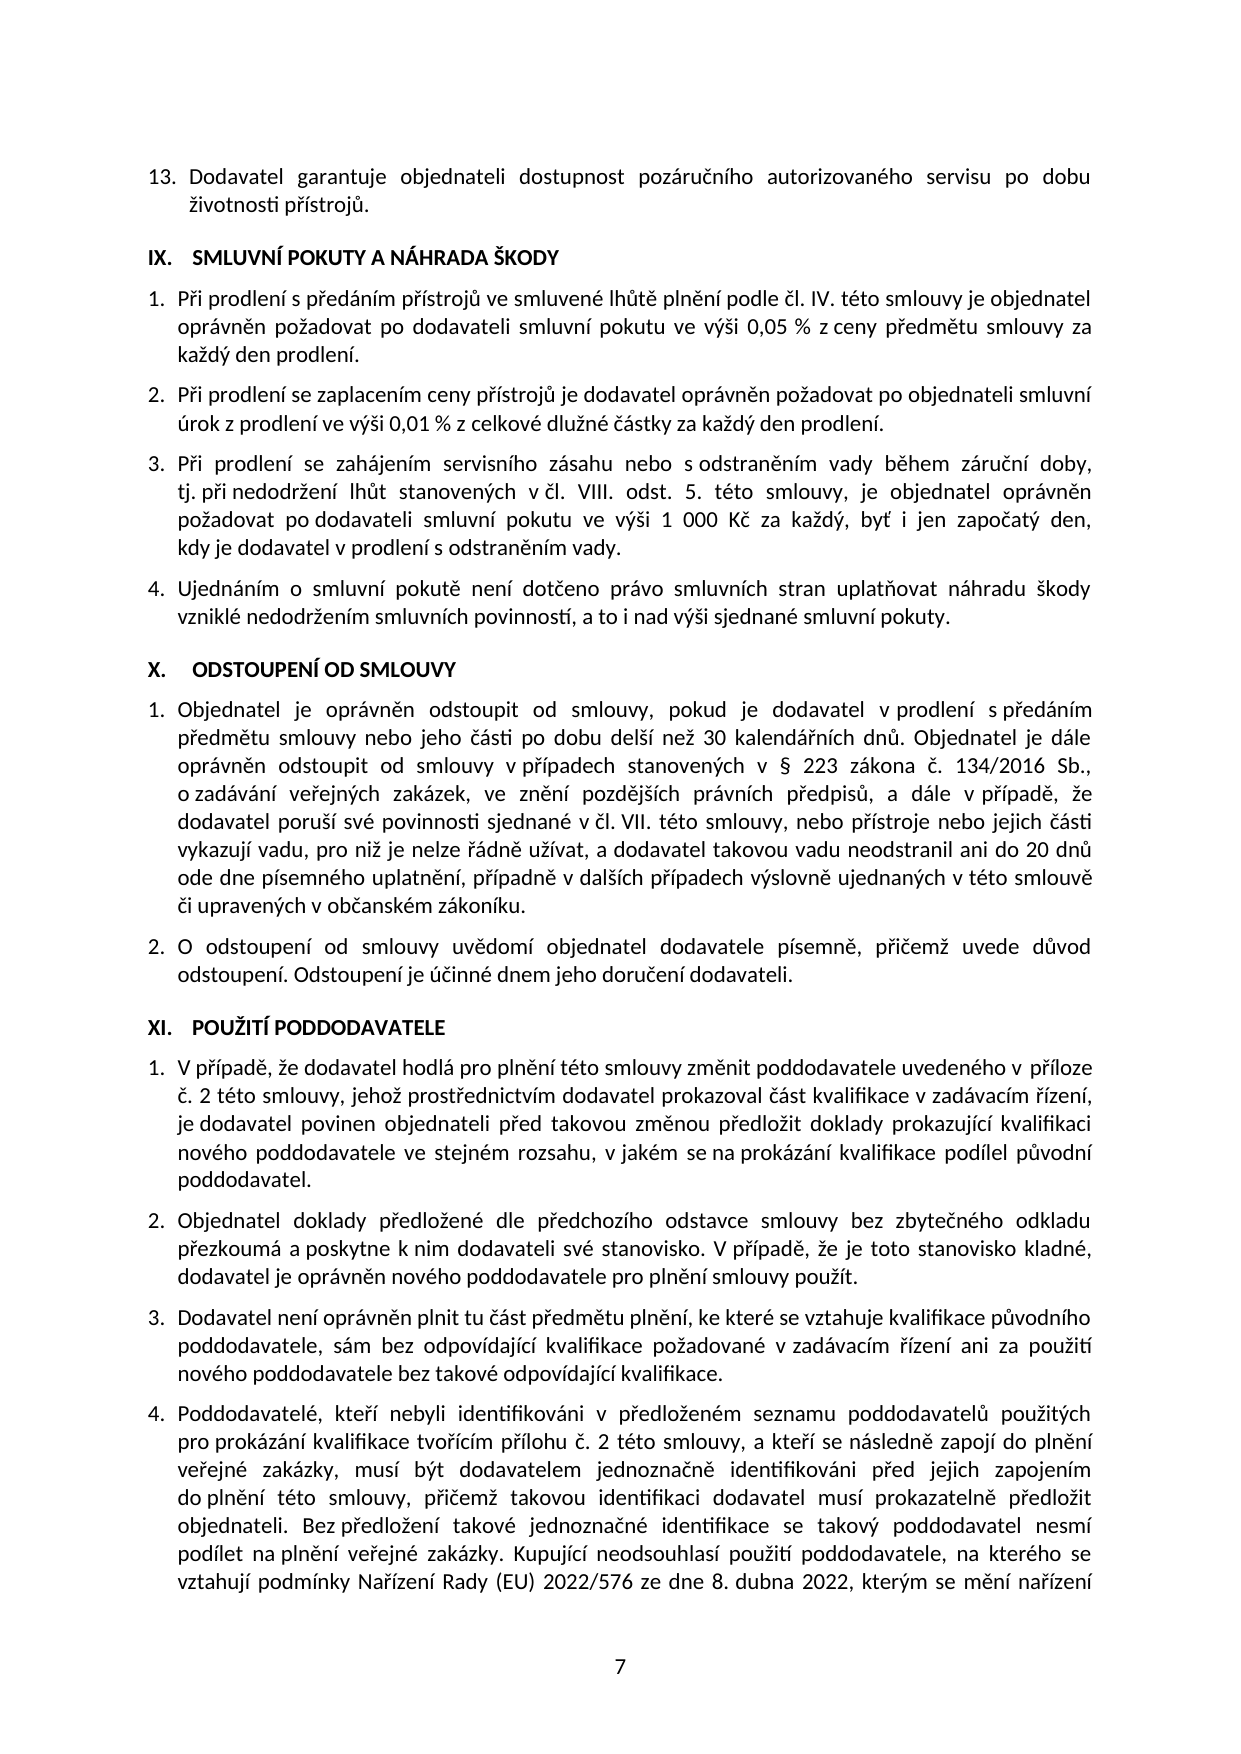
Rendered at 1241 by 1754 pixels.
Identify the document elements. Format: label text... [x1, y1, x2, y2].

list V případě, že dodavatel hodlá pro plnění této smlouvy změnit poddodavatele uvedeného v příloze č. 2 této smlouvy, jehož prostřednictvím dodavatel prokazoval část kvalifikace v zadávacím řízení, je dodavatel povinen objednateli před takovou změnou předložit doklady prokazující kvalifikaci nového poddodavatele ve stejném rozsahu, v jakém se na prokázání kvalifikace podílel původní poddodavatel. [148, 1053, 1093, 1194]
list SMLUVNÍ POKUTY A NÁHRADA ŠKODY [148, 243, 1093, 272]
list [148, 1399, 1093, 1595]
list ODSTOUPENÍ OD SMLOUVY [148, 655, 1093, 683]
list Dodavatel není oprávněn plnit tu část předmětu plnění, ke které se vztahuje kvalifikace původního poddodavatele, sám bez odpovídající kvalifikace požadované v zadávacím řízení ani za použití nového poddodavatele bez takové odpovídající kvalifikace. [148, 1303, 1093, 1387]
list Při prodlení s předáním přístrojů ve smluvené lhůtě plnění podle čl. IV. této smlouvy je objednatel oprávněn požadovat po dodavateli smluvní pokutu ve výši 0,05 % z ceny předmětu smlouvy za každý den prodlení. [148, 284, 1093, 368]
list POUŽITÍ PODDODAVATELE [148, 1013, 1093, 1041]
list O odstoupení od smlouvy uvědomí objednatel dodavatele písemně, přičemž uvede důvod odstoupení. Odstoupení je účinné dnem jeho doručení dodavateli. [148, 932, 1093, 988]
list Při prodlení se zahájením servisního zásahu nebo s odstraněním vady během záruční doby, tj. při nedodržení lhůt stanovených v čl. VIII. odst. 5. této smlouvy, je objednatel oprávněn požadovat po dodavateli smluvní pokutu ve výši 1 000 Kč za každý, byť i jen započatý den, kdy je dodavatel v prodlení s odstraněním vady. [148, 449, 1093, 561]
list Při prodlení se zaplacením ceny přístrojů je dodavatel oprávněn požadovat po objednateli smluvní úrok z prodlení ve výši 0,01 % z celkové dlužné částky za každý den prodlení. [148, 381, 1093, 437]
list Dodavatel garantuje objednateli dostupnost pozáručního autorizovaného servisu po dobu životnosti přístrojů. [148, 162, 1093, 218]
list Objednatel je oprávněn odstoupit od smlouvy, pokud je dodavatel v prodlení s předáním předmětu smlouvy nebo jeho části po dobu delší než 30 kalendářních dnů. Objednatel je dále oprávněn odstoupit od smlouvy v případech stanovených v § 223 zákona č. 134/2016 Sb., o zadávání veřejných zakázek, ve znění pozdějších právních předpisů, a dále v případě, že dodavatel poruší své povinnosti sjednané v čl. VII. této smlouvy, nebo přístroje nebo jejich části vykazují vadu, pro niž je nelze řádně užívat, a dodavatel takovou vadu neodstranil ani do 20 dnů ode dne písemného uplatnění, případně v dalších případech výslovně ujednaných v této smlouvě či upravených v občanském zákoníku. [148, 695, 1093, 919]
list Objednatel doklady předložené dle předchozího odstavce smlouvy bez zbytečného odkladu přezkoumá a poskytne k nim dodavateli své stanovisko. V případě, že je toto stanovisko kladné, dodavatel je oprávněn nového poddodavatele pro plnění smlouvy použít. [148, 1206, 1093, 1290]
list Ujednáním o smluvní pokutě není dotčeno právo smluvních stran uplatňovat náhradu škody vzniklé nedodržením smluvních povinností, a to i nad výši sjednané smluvní pokuty. [148, 574, 1093, 630]
